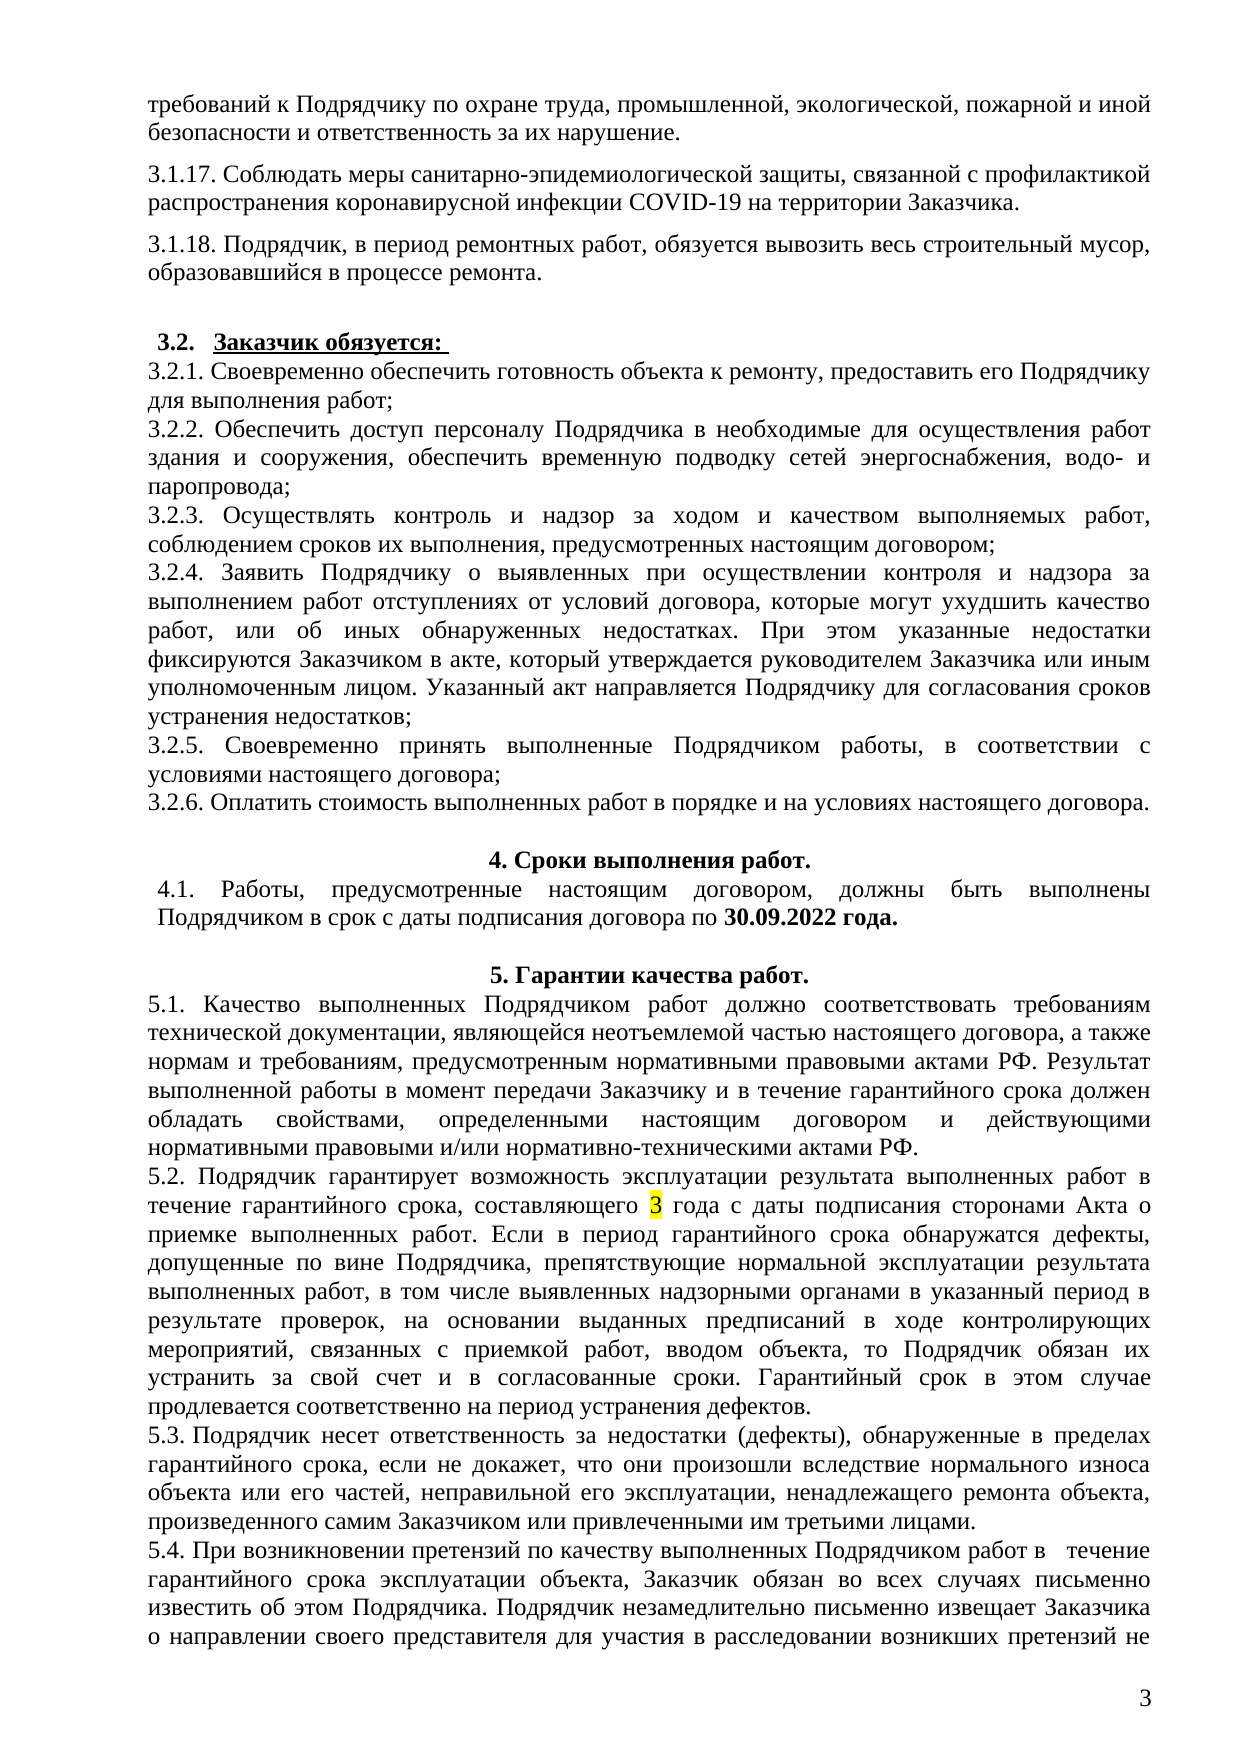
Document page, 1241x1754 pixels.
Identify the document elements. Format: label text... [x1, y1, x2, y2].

text 5. Гарантии качества работ. [148, 960, 1152, 989]
text 3.2.5. Своевременно принять выполненные Подрядчиком работы, в соответствии с условиями настоящего договора; [148, 730, 1152, 787]
text 3.2.3. Осуществлять контроль и надзор за ходом и качеством выполняемых работ, соблюдением сроков их выполнения, предусмотренных настоящим договором; [148, 500, 1152, 557]
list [148, 1535, 1152, 1650]
list 3.1.18. Подрядчик, в период ремонтных работ, обязуется вывозить весь строительный мусор, образовавшийся в процессе ремонта. [148, 229, 1152, 286]
list 3.1.17. Соблюдать меры санитарно-эпидемиологической защиты, связанной с профилактикой распространения коронавирусной инфекции COVID-19 на территории Заказчика. [148, 159, 1152, 216]
text 3.2.2. Обеспечить доступ персоналу Подрядчика в необходимые для осуществления работ здания и сооружения, обеспечить временную подводку сетей энергоснабжения, водо- и паропровода; [148, 414, 1152, 500]
text 5.2. Подрядчик гарантирует возможность эксплуатации результата выполненных работ в течение гарантийного срока, составляющего 3 года с даты подписания сторонами Акта о приемке выполненных работ. Если в период гарантийного срока обнаружатся дефекты, допущенные по вине Подрядчика, препятствующие нормальной эксплуатации результата выполненных работ, в том числе выявленных надзорными органами в указанный период в результате проверок, на основании выданных предписаний в ходе контролирующих мероприятий, связанных с приемкой работ, вводом объекта, то Подрядчик обязан их устранить за свой счет и в согласованные сроки. Гарантийный срок в этом случае продлевается соответственно на период устранения дефектов. [148, 1161, 1152, 1420]
list Подрядчик несет ответственность за недостатки (дефекты), обнаруженные в пределах гарантийного срока, если не докажет, что они произошли вследствие нормального износа объекта или его частей, неправильной его эксплуатации, ненадлежащего ремонта объекта, произведенного самим Заказчиком или привлеченными им третьими лицами. [148, 1420, 1152, 1535]
text 4. Сроки выполнения работ. [148, 845, 1152, 874]
text 3.2.6. Оплатить стоимость выполненных работ в порядке и на условиях настоящего договора. [148, 787, 1152, 816]
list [148, 89, 1152, 146]
list Заказчик обязуется: [157, 327, 1152, 356]
text 4.1. Работы, предусмотренные настоящим договором, должны быть выполнены Подрядчиком в срок с даты подписания договора по 30.09.2022 года. [157, 874, 1152, 931]
text 3.2.4. Заявить Подрядчику о выявленных при осуществлении контроля и надзора за выполнением работ отступлениях от условий договора, которые могут ухудшить качество работ, или об иных обнаруженных недостатках. При этом указанные недостатки фиксируются Заказчиком в акте, который утверждается руководителем Заказчика или иным уполномоченным лицом. Указанный акт направляется Подрядчику для согласования сроков устранения недостатков; [148, 557, 1152, 730]
text 5.1. Качество выполненных Подрядчиком работ должно соответствовать требованиям технической документации, являющейся неотъемлемой частью настоящего договора, а также нормам и требованиям, предусмотренным нормативными правовыми актами РФ. Результат выполненной работы в момент передачи Заказчику и в течение гарантийного срока должен обладать свойствами, определенными настоящим договором и действующими нормативными правовыми и/или нормативно-техническими актами РФ. [148, 989, 1152, 1161]
text 3.2.1. Своевременно обеспечить готовность объекта к ремонту, предоставить его Подрядчику для выполнения работ; [148, 356, 1152, 414]
